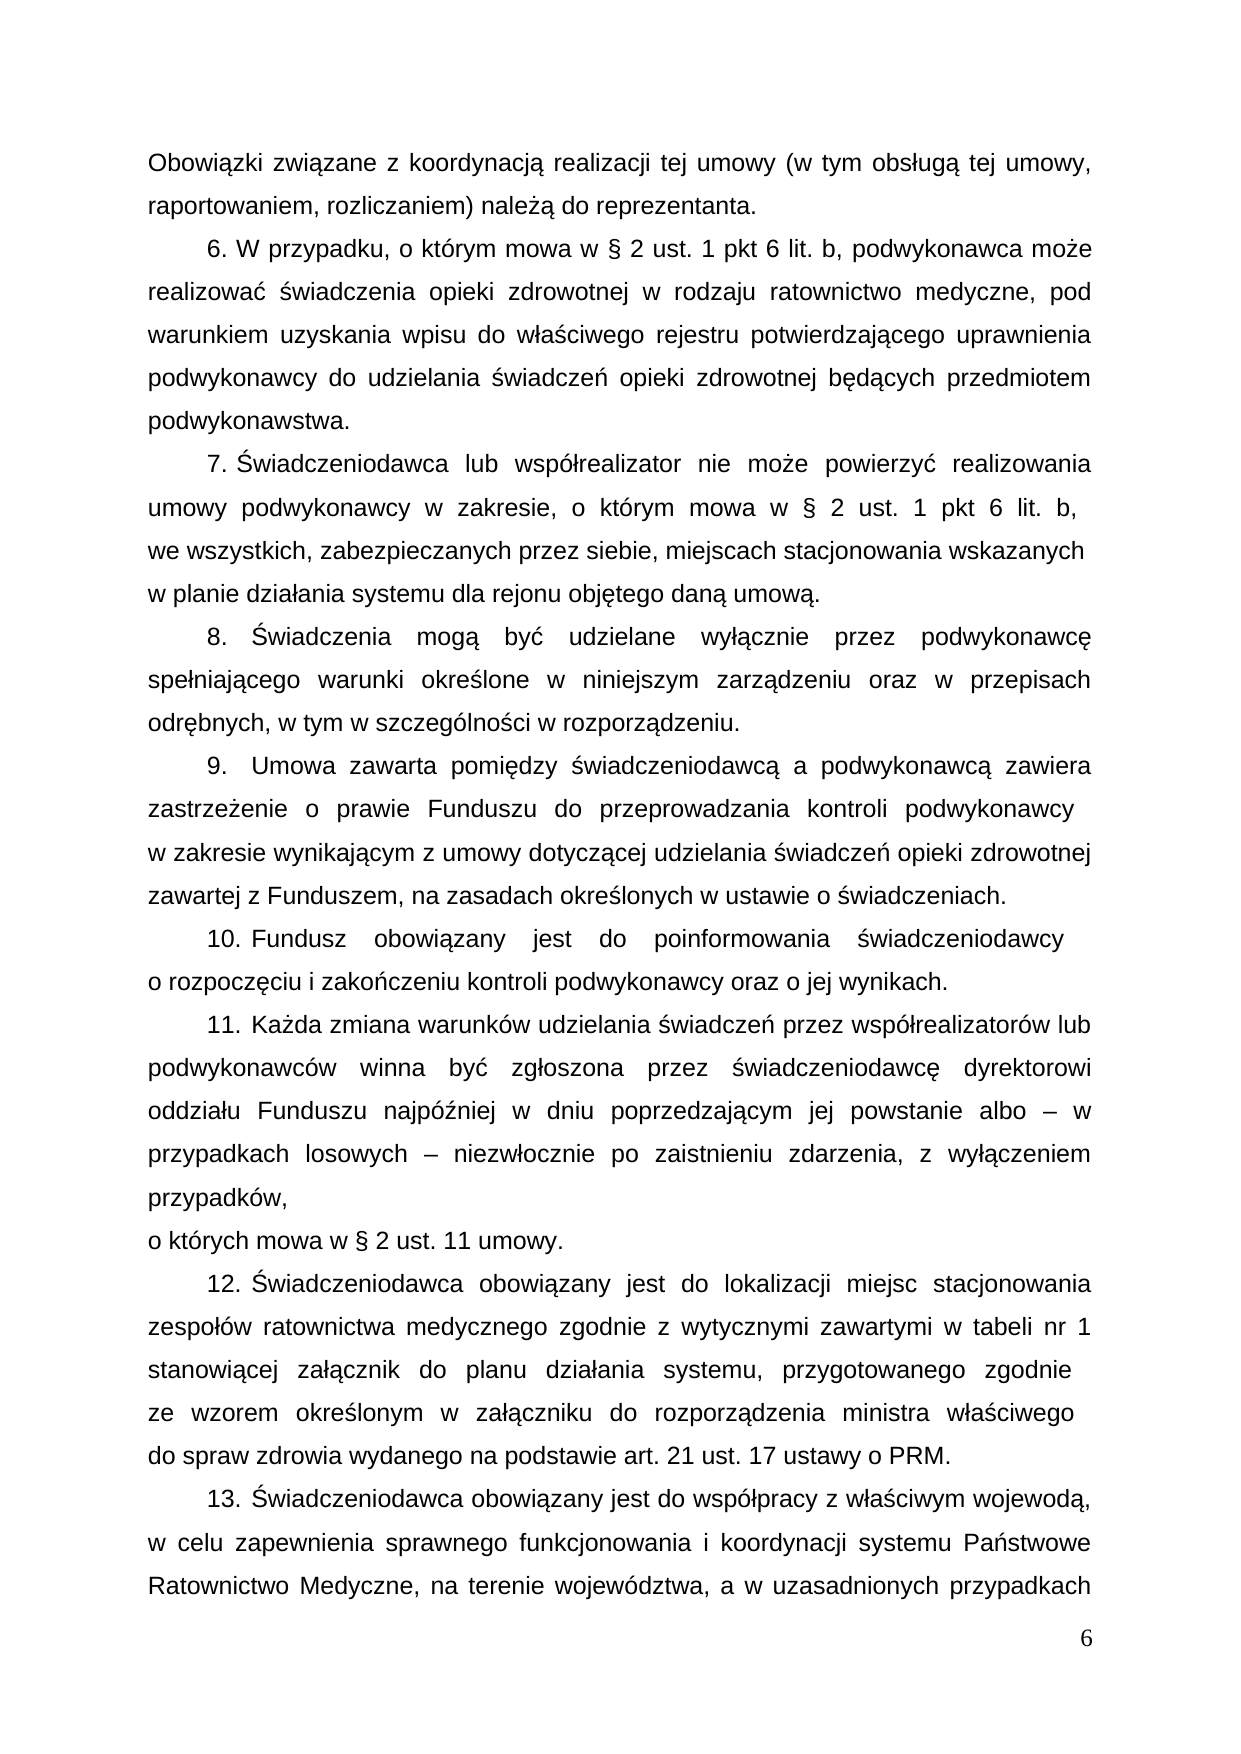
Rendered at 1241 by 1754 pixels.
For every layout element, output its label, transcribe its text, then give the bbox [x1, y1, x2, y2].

list 6. W przypadku, o którym mowa w § 2 ust. 1 pkt 6 lit. b, podwykonawca może realizować świadczenia opieki zdrowotnej w rodzaju ratownictwo medyczne, pod warunkiem uzyskania wpisu do właściwego rejestru potwierdzającego uprawnienia podwykonawcy do udzielania świadczeń opieki zdrowotnej będących przedmiotem podwykonawstwa. [148, 234, 1093, 435]
list Każda zmiana warunków udzielania świadczeń przez współrealizatorów lub podwykonawców winna być zgłoszona przez świadczeniodawcę dyrektorowi oddziału Funduszu najpóźniej w dniu poprzedzającym jej powstanie albo – w przypadkach losowych – niezwłocznie po zaistnieniu zdarzenia, z wyłączeniem przypadków, o których mowa w § 2 ust. 11 umowy. [148, 1010, 1093, 1254]
list Umowa zawarta pomiędzy świadczeniodawcą a podwykonawcą zawiera zastrzeżenie o prawie Funduszu do przeprowadzania kontroli podwykonawcy w zakresie wynikającym z umowy dotyczącej udzielania świadczeń opieki zdrowotnej zawartej z Funduszem, na zasadach określonych w ustawie o świadczeniach. [148, 751, 1093, 909]
list Fundusz obowiązany jest do poinformowania świadczeniodawcy o rozpoczęciu i zakończeniu kontroli podwykonawcy oraz o jej wynikach. [148, 924, 1093, 996]
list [148, 1484, 1093, 1599]
list Świadczenia mogą być udzielane wyłącznie przez podwykonawcę spełniającego warunki określone w niniejszym zarządzeniu oraz w przepisach odrębnych, w tym w szczególności w rozporządzeniu. [148, 622, 1093, 737]
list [148, 148, 1093, 219]
list Świadczeniodawca obowiązany jest do lokalizacji miejsc stacjonowania zespołów ratownictwa medycznego zgodnie z wytycznymi zawartymi w tabeli nr 1 stanowiącej załącznik do planu działania systemu, przygotowanego zgodnie ze wzorem określonym w załączniku do rozporządzenia ministra właściwego do spraw zdrowia wydanego na podstawie art. 21 ust. 17 ustawy o PRM. [148, 1269, 1093, 1470]
list Świadczeniodawca lub współrealizator nie może powierzyć realizowania umowy podwykonawcy w zakresie, o którym mowa w § 2 ust. 1 pkt 6 lit. b, we wszystkich, zabezpieczanych przez siebie, miejscach stacjonowania wskazanych w planie działania systemu dla rejonu objętego daną umową. [148, 449, 1093, 608]
